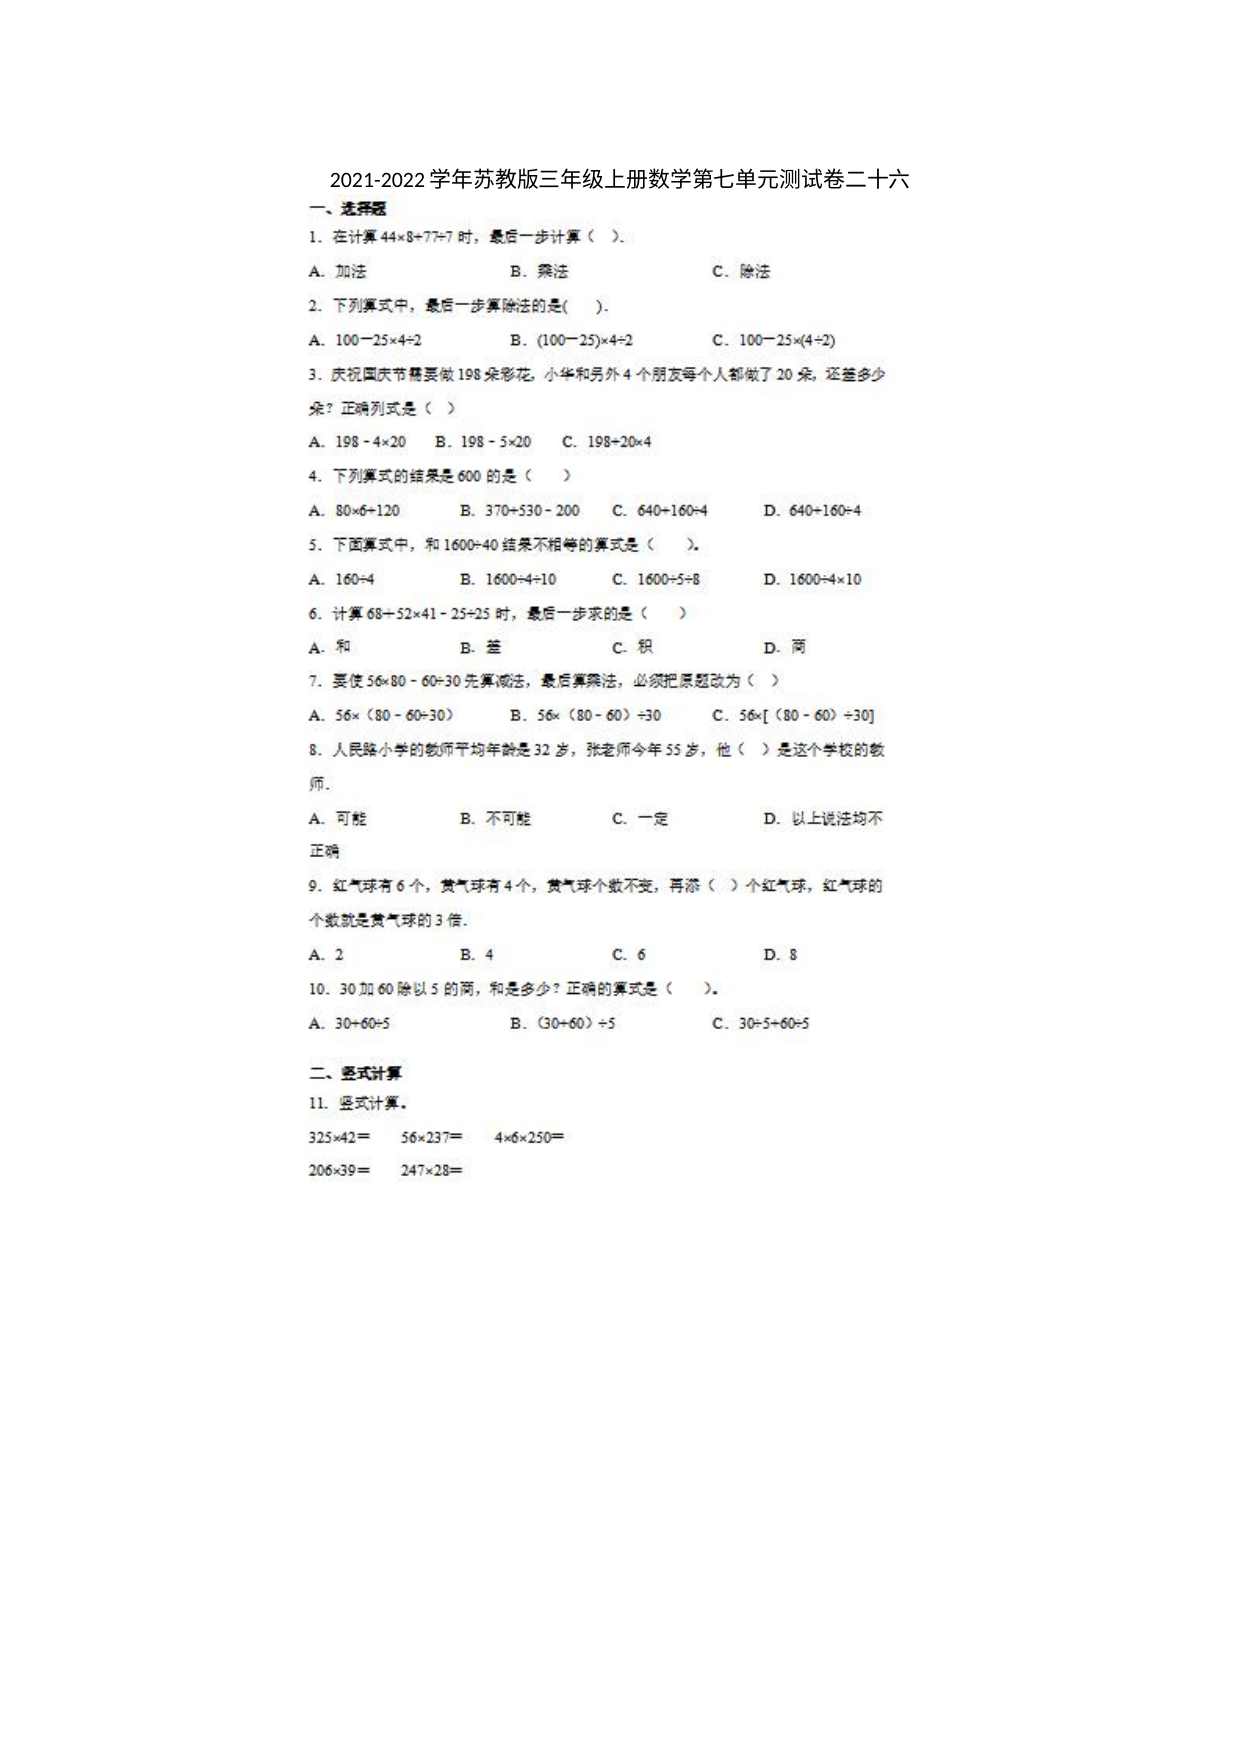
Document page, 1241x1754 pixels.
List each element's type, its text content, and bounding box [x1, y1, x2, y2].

text 2021-2022学年苏教版三年级上册数学第七单元测试卷二十六 [187, 162, 1053, 194]
picture [284, 194, 957, 1201]
